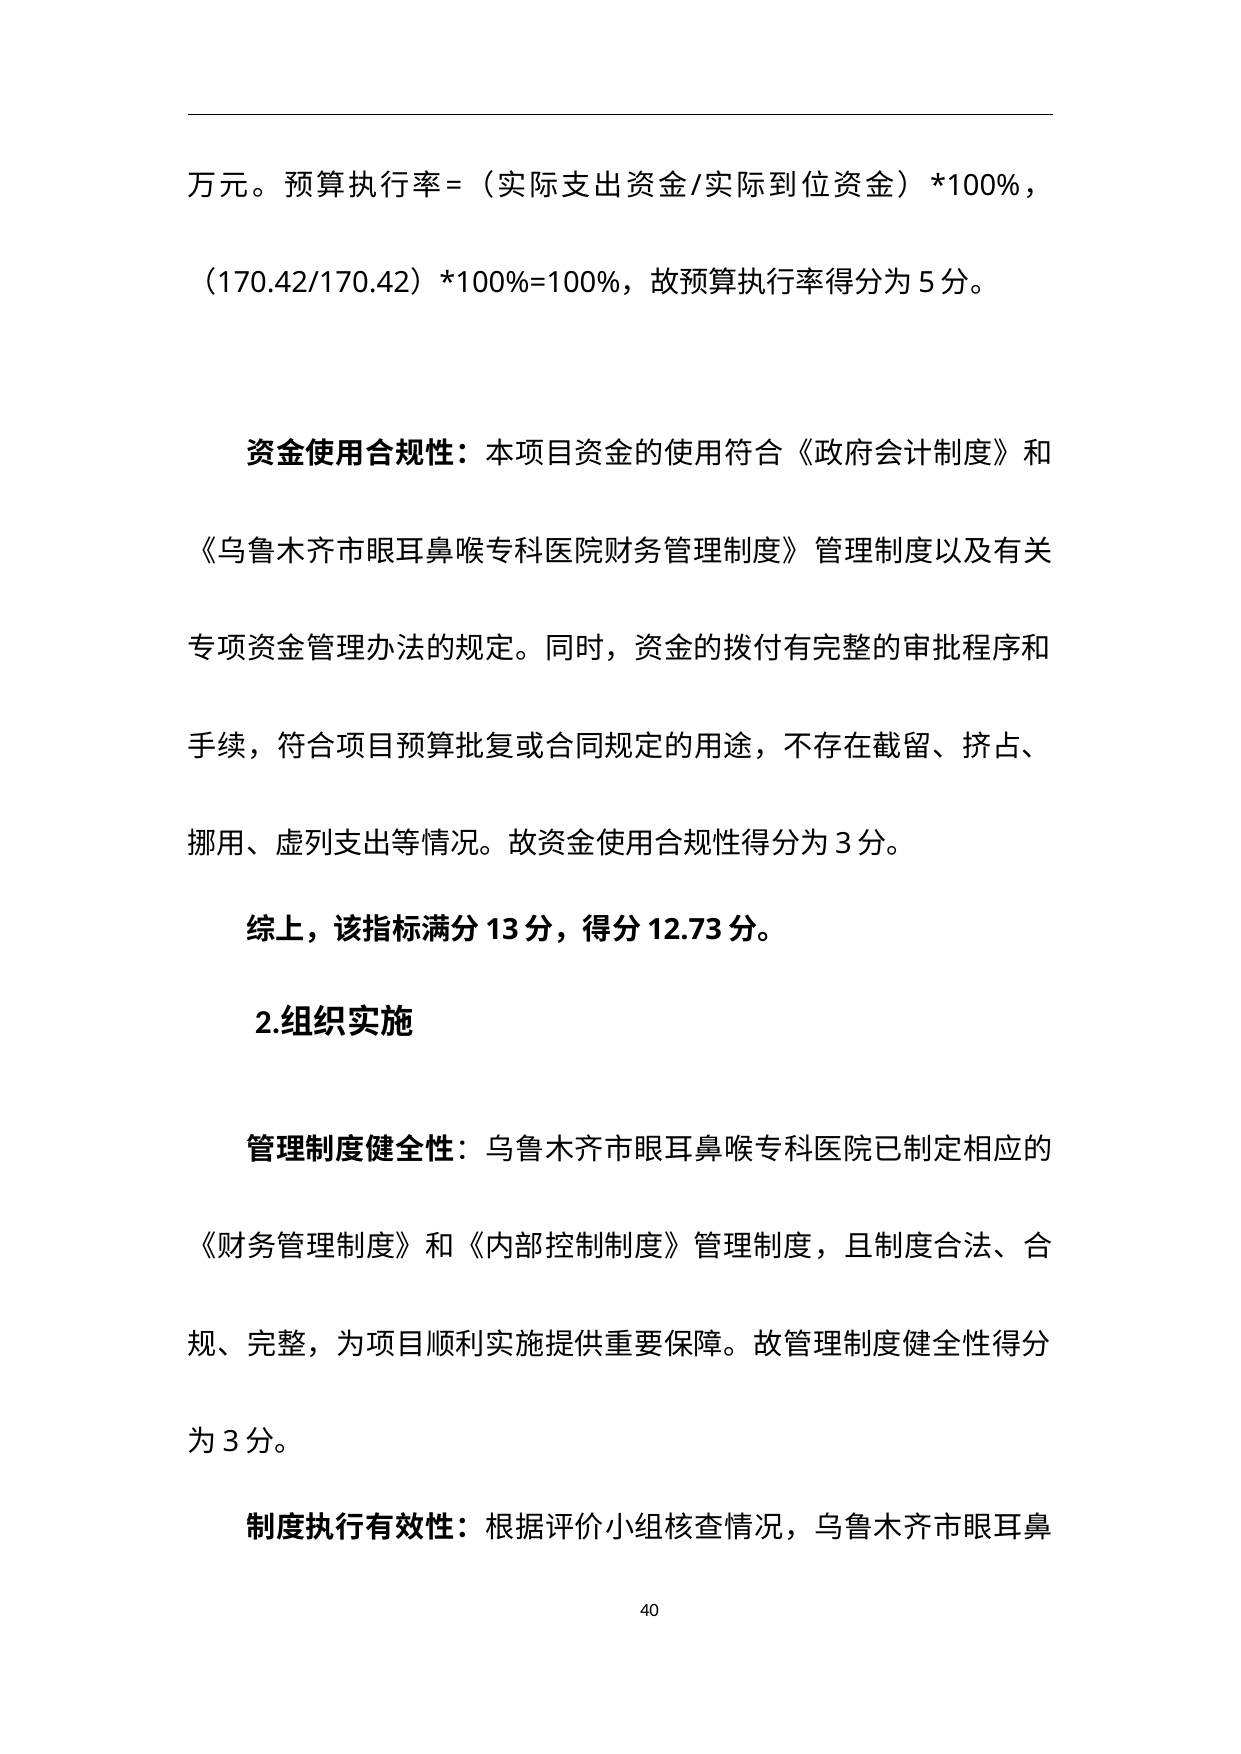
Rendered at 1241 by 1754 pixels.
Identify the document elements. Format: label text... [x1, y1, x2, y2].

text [187, 150, 1053, 312]
text 资金使用合规性：本项目资金的使用符合《政府会计制度》和《乌鲁木齐市眼耳鼻喉专科医院财务管理制度》管理制度以及有关专项资金管理办法的规定。同时，资金的拨付有完整的审批程序和手续，符合项目预算批复或合同规定的用途，不存在截留、挤占、挪用、虚列支出等情况。故资金使用合规性得分为3分。 [187, 418, 1053, 873]
text 综上，该指标满分13分，得分12.73分。 [187, 894, 1053, 959]
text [187, 1492, 1053, 1557]
text 管理制度健全性：乌鲁木齐市眼耳鼻喉专科医院已制定相应的《财务管理制度》和《内部控制制度》管理制度，且制度合法、合规、完整，为项目顺利实施提供重要保障。故管理制度健全性得分为3分。 [187, 1114, 1053, 1471]
subtitle 2.组织实施 [187, 987, 1053, 1052]
